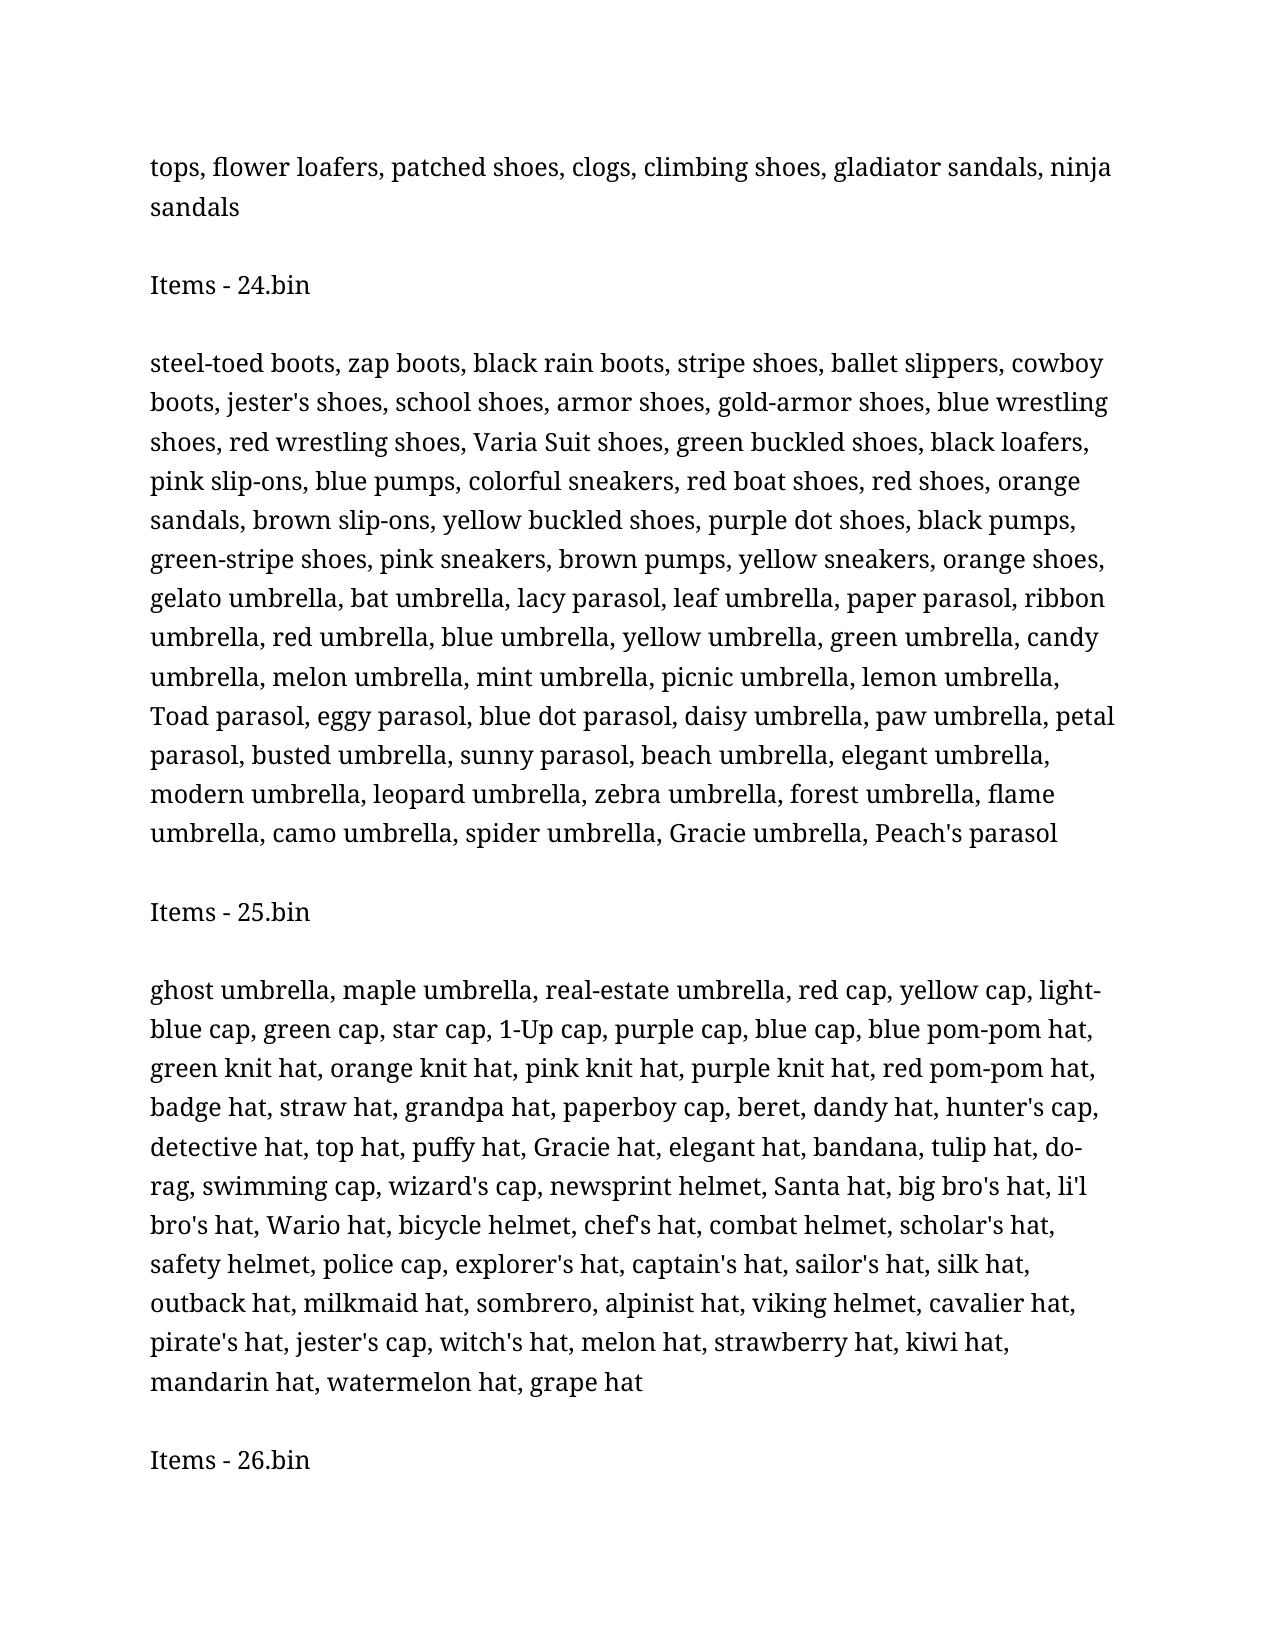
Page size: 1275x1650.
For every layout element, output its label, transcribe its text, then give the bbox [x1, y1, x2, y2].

text Items - 24.bin [150, 267, 1125, 302]
text Items - 25.bin [150, 894, 1125, 928]
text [150, 150, 1125, 223]
text Items - 26.bin [150, 1442, 1125, 1477]
text steel-toed boots, zap boots, black rain boots, stripe shoes, ballet slippers, cowboy boots, jester's shoes, school shoes, armor shoes, gold-armor shoes, blue wrestling shoes, red wrestling shoes, Varia Suit shoes, green buckled shoes, black loafers, pink slip-ons, blue pumps, colorful sneakers, red boat shoes, red shoes, orange sandals, brown slip-ons, yellow buckled shoes, purple dot shoes, black pumps, green-stripe shoes, pink sneakers, brown pumps, yellow sneakers, orange shoes, gelato umbrella, bat umbrella, lacy parasol, leaf umbrella, paper parasol, ribbon umbrella, red umbrella, blue umbrella, yellow umbrella, green umbrella, candy umbrella, melon umbrella, mint umbrella, picnic umbrella, lemon umbrella, Toad parasol, eggy parasol, blue dot parasol, daisy umbrella, paw umbrella, petal parasol, busted umbrella, sunny parasol, beach umbrella, elegant umbrella, modern umbrella, leopard umbrella, zebra umbrella, forest umbrella, flame umbrella, camo umbrella, spider umbrella, Gracie umbrella, Peach's parasol [150, 346, 1125, 850]
text ghost umbrella, maple umbrella, real-estate umbrella, red cap, yellow cap, light-blue cap, green cap, star cap, 1-Up cap, purple cap, blue cap, blue pom-pom hat, green knit hat, orange knit hat, pink knit hat, purple knit hat, red pom-pom hat, badge hat, straw hat, grandpa hat, paperboy cap, beret, dandy hat, hunter's cap, detective hat, top hat, puffy hat, Gracie hat, elegant hat, bandana, tulip hat, do-rag, swimming cap, wizard's cap, newsprint helmet, Santa hat, big bro's hat, li'l bro's hat, Wario hat, bicycle helmet, chef's hat, combat helmet, scholar's hat, safety helmet, police cap, explorer's hat, captain's hat, sailor's hat, silk hat, outback hat, milkmaid hat, sombrero, alpinist hat, viking helmet, cavalier hat, pirate's hat, jester's cap, witch's hat, melon hat, strawberry hat, kiwi hat, mandarin hat, watermelon hat, grape hat [150, 972, 1125, 1398]
